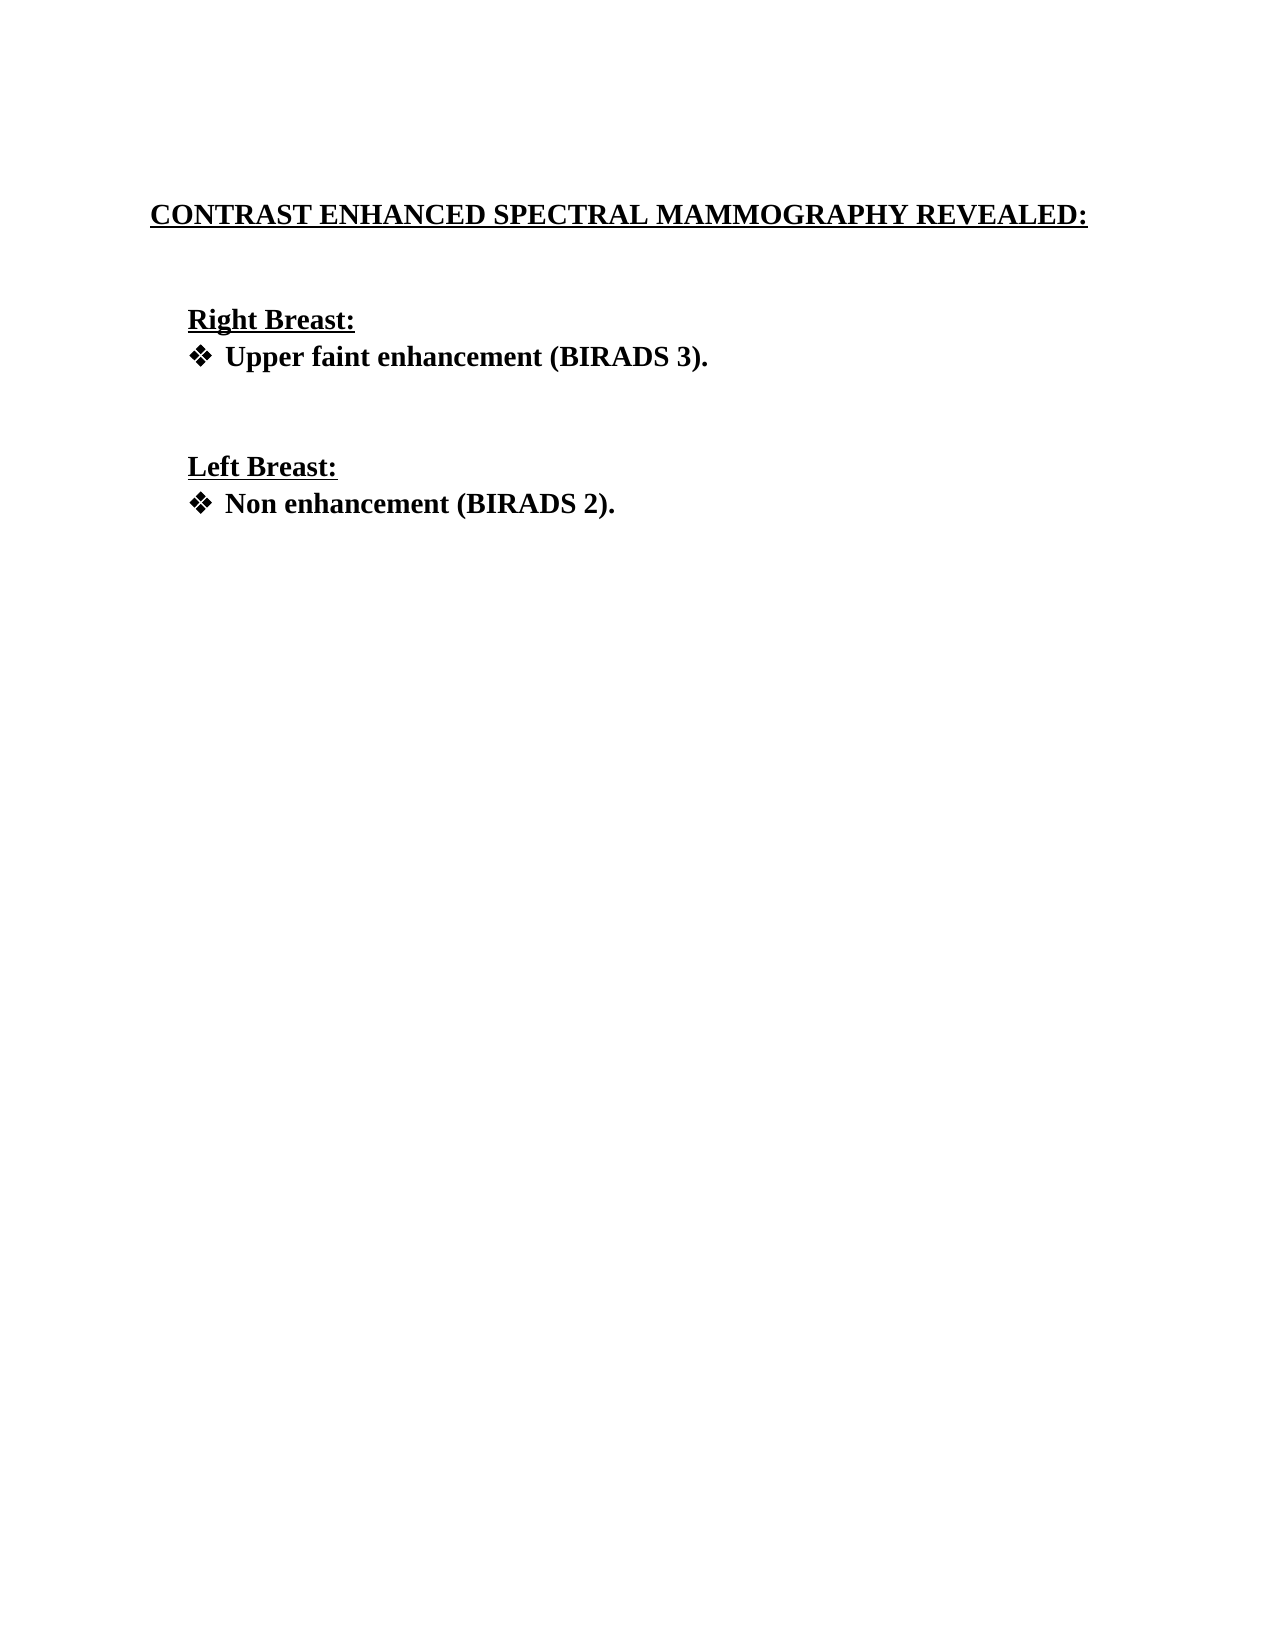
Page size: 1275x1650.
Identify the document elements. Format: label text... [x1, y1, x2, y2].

text CONTRAST ENHANCED SPECTRAL MAMMOGRAPHY REVEALED: [150, 197, 1125, 230]
text Right Breast: [150, 302, 1122, 336]
list Upper faint enhancement (BIRADS 3). [187, 339, 1125, 372]
text Left Breast: [150, 449, 1122, 483]
list Non enhancement (BIRADS 2). [187, 486, 1125, 519]
